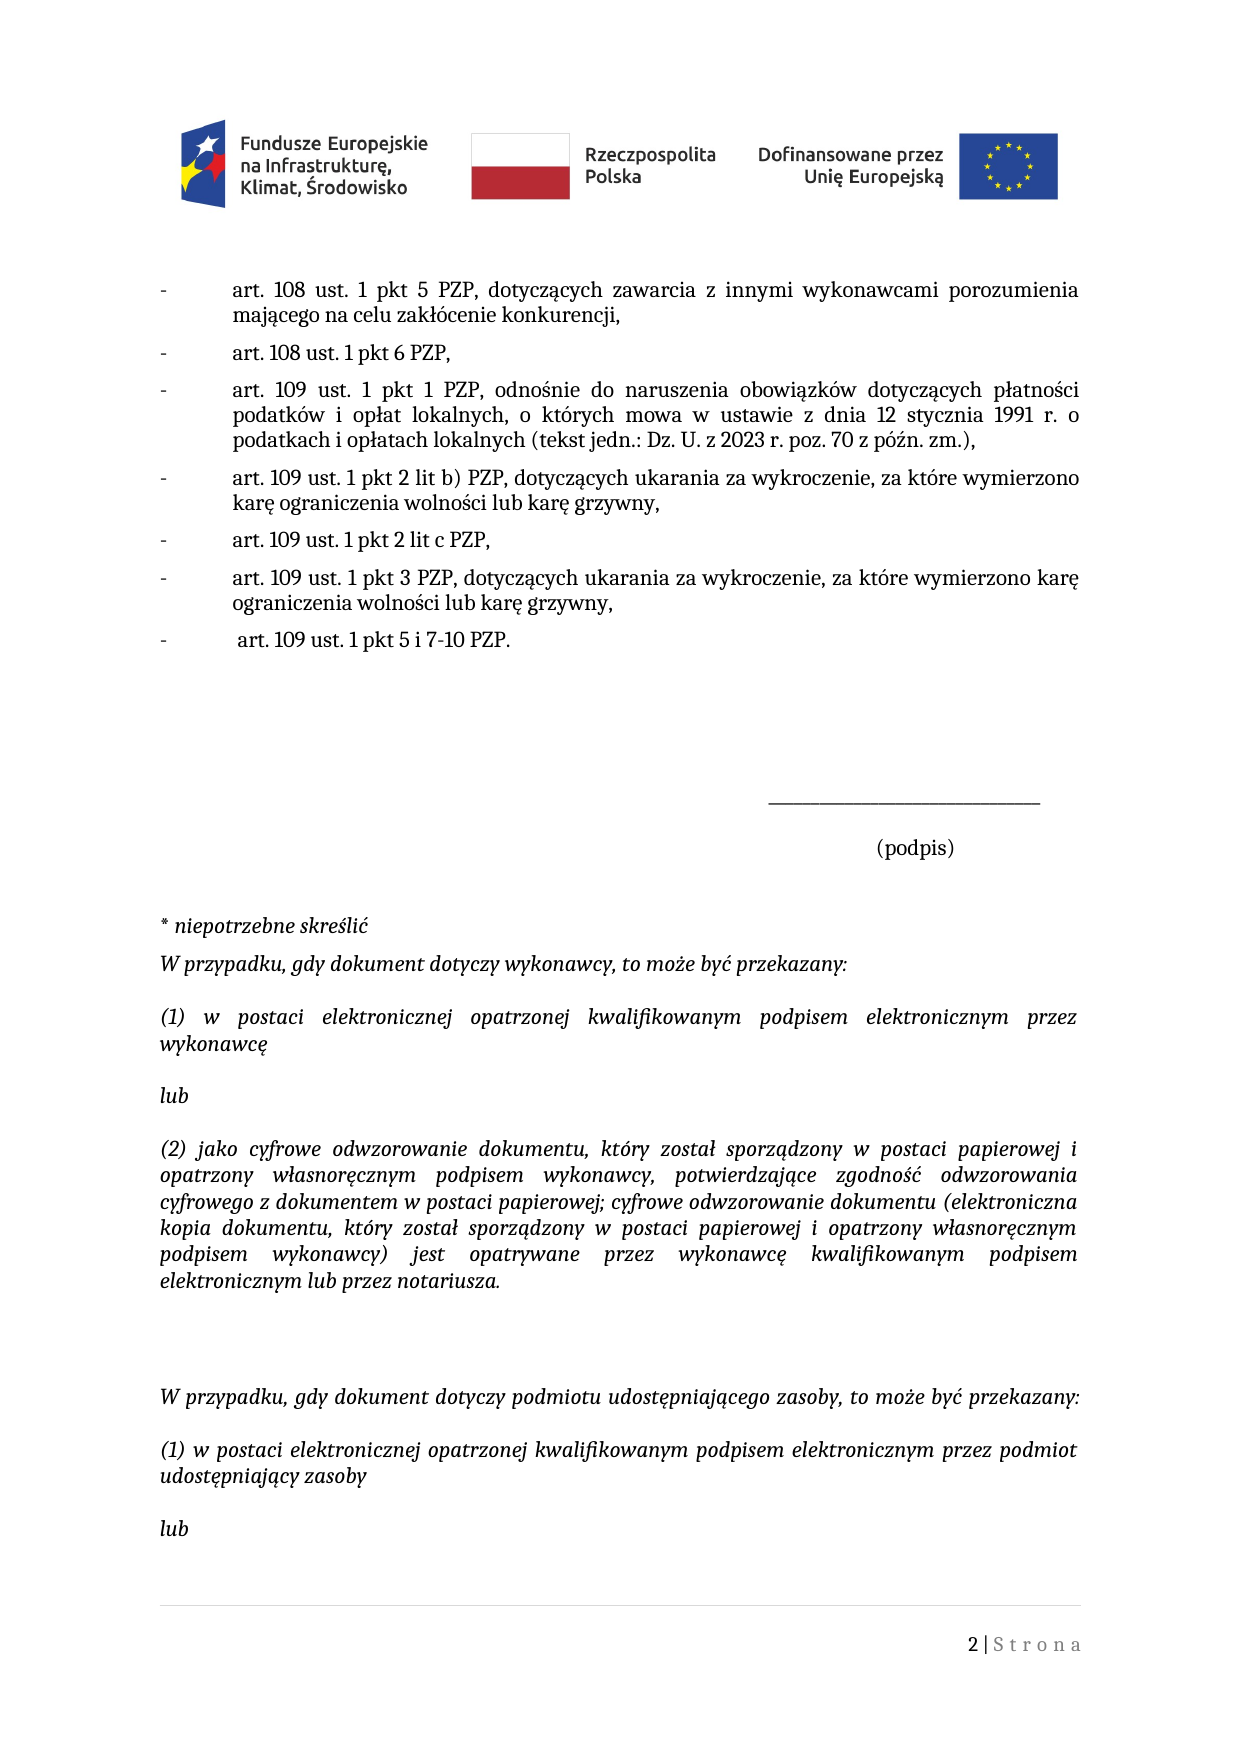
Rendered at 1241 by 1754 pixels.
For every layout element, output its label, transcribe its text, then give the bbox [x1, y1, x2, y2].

picture [159, 97, 1081, 230]
text - art. 109 ust. 1 pkt 2 lit b) PZP, dotyczących ukarania za wykroczenie, za które wymierzono karę ograniczenia wolności lub karę grzywny, [159, 465, 1081, 515]
text - art. 109 ust. 1 pkt 3 PZP, dotyczących ukarania za wykroczenie, za które wymierzono karę ograniczenia wolności lub karę grzywny, [159, 565, 1081, 615]
text W przypadku, gdy dokument dotyczy wykonawcy, to może być przekazany: (1) w postaci elektronicznej opatrzonej kwalifikowanym podpisem elektronicznym przez wykonawcę lub (2) jako cyfrowe odwzorowanie dokumentu, który został sporządzony w postaci papierowej i opatrzony własnoręcznym podpisem wykonawcy, potwierdzające zgodność odwzorowania cyfrowego z dokumentem w postaci papierowej; cyfrowe odwzorowanie dokumentu (elektroniczna kopia dokumentu, który został sporządzony w postaci papierowej i opatrzony własnoręcznym podpisem wykonawcy) jest opatrywane przez wykonawcę kwalifikowanym podpisem elektronicznym lub przez notariusza. [159, 951, 1081, 1294]
text - art. 108 ust. 1 pkt 6 PZP, [159, 340, 1081, 365]
text - art. 108 ust. 1 pkt 5 PZP, dotyczących zawarcia z innymi wykonawcami porozumienia mającego na celu zakłócenie konkurencji, [159, 278, 1081, 328]
text * niepotrzebne skreślić [159, 912, 1081, 939]
text ________________________________ (podpis) [750, 782, 1081, 861]
text - art. 109 ust. 1 pkt 1 PZP, odnośnie do naruszenia obowiązków dotyczących płatności podatków i opłat lokalnych, o których mowa w ustawie z dnia 12 stycznia 1991 r. o podatkach i opłatach lokalnych (tekst jedn.: Dz. U. z 2023 r. poz. 70 z późn. zm.), [159, 378, 1081, 453]
text - art. 109 ust. 1 pkt 2 lit c PZP, [159, 528, 1081, 553]
text - art. 109 ust. 1 pkt 5 i 7-10 PZP. [159, 628, 1081, 653]
